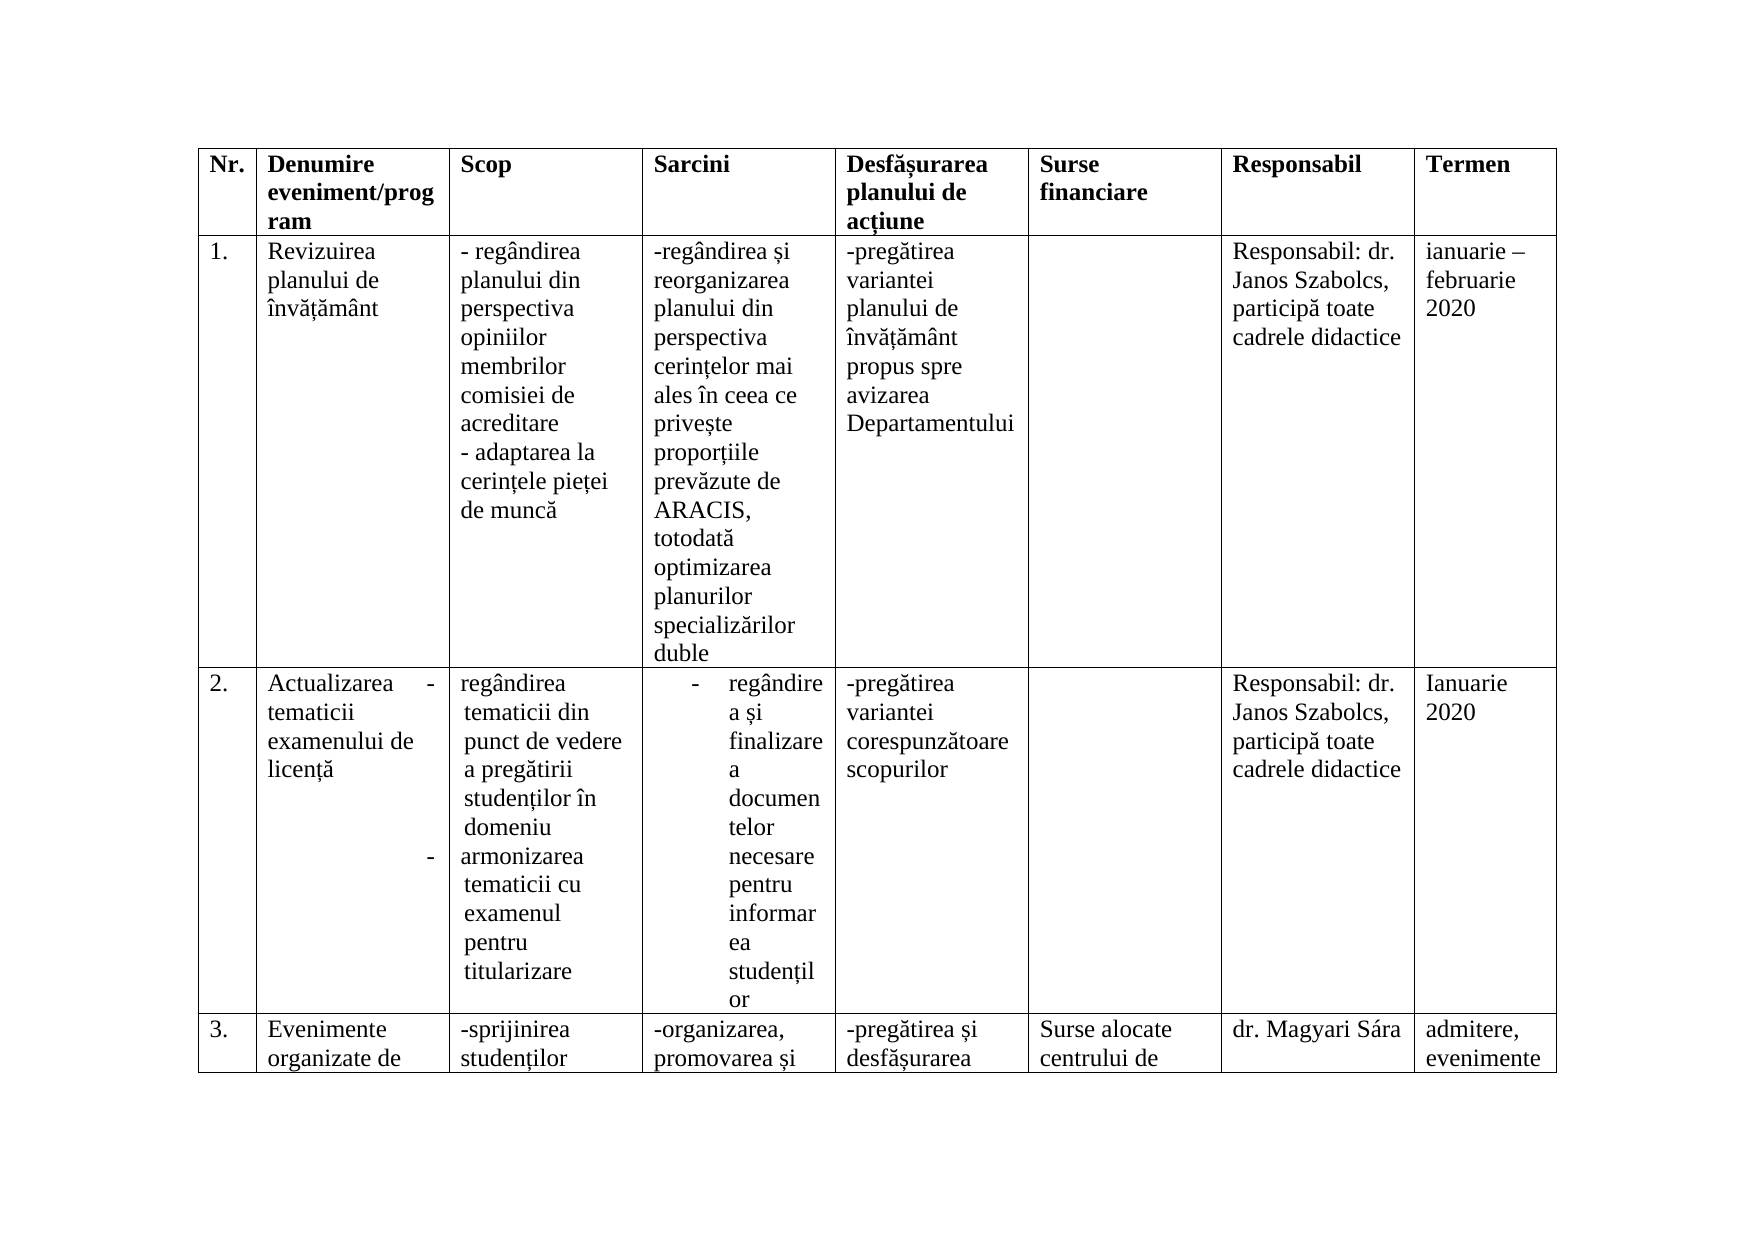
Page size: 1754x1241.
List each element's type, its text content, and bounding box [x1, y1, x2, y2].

table_cell - regândirea planului din perspectiva opiniilor membrilor comisiei de acreditare - adaptarea la cerințele pieței de muncă [450, 236, 642, 667]
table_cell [1415, 1014, 1556, 1072]
table_cell -regândirea și reorganizarea planului din perspectiva cerințelor mai ales în ceea ce privește proporțiile prevăzute de ARACIS, totodată optimizarea planurilor specializărilor duble [643, 236, 835, 667]
table_cell [1029, 236, 1221, 667]
table_cell dr. Magyari Sára [1222, 1014, 1414, 1072]
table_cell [1029, 1014, 1221, 1072]
table_cell regândirea și finalizarea documentelor necesare pentru informarea studenților [643, 668, 835, 1013]
table_cell Revizuirea planului de învățământ [257, 236, 449, 667]
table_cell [836, 1014, 1028, 1072]
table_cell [643, 1014, 835, 1072]
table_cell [450, 1014, 642, 1072]
table_cell Responsabil: dr. Janos Szabolcs, participă toate cadrele didactice [1222, 236, 1414, 667]
table_cell ianuarie – februarie 2020 [1415, 236, 1556, 667]
table_header Nr. [199, 149, 256, 235]
table_header Desfășurarea planului de acțiune [836, 149, 1028, 235]
table_cell 3. [199, 1014, 256, 1072]
table_cell Actualizarea tematicii examenului de licență [257, 668, 449, 1013]
table_cell Ianuarie 2020 [1415, 668, 1556, 1013]
table_cell 1. [199, 236, 256, 667]
table_cell Responsabil: dr. Janos Szabolcs, participă toate cadrele didactice [1222, 668, 1414, 1013]
table_header Sarcini [643, 149, 835, 235]
table_header Termen [1415, 149, 1556, 235]
table_cell [1029, 668, 1221, 1013]
table_header Scop [450, 149, 642, 235]
table_header Responsabil [1222, 149, 1414, 235]
table_cell -pregătirea variantei planului de învățământ propus spre avizarea Departamentului [836, 236, 1028, 667]
table_cell 2. [199, 668, 256, 1013]
table_header Denumire eveniment/program [257, 149, 449, 235]
table_header Surse financiare [1029, 149, 1221, 235]
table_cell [257, 1014, 449, 1072]
table_cell regândirea tematicii din punct de vedere a pregătirii studenților în domeniu armonizarea tematicii cu examenul pentru titularizare [450, 668, 642, 1013]
table_cell -pregătirea variantei corespunzătoare scopurilor [836, 668, 1028, 1013]
